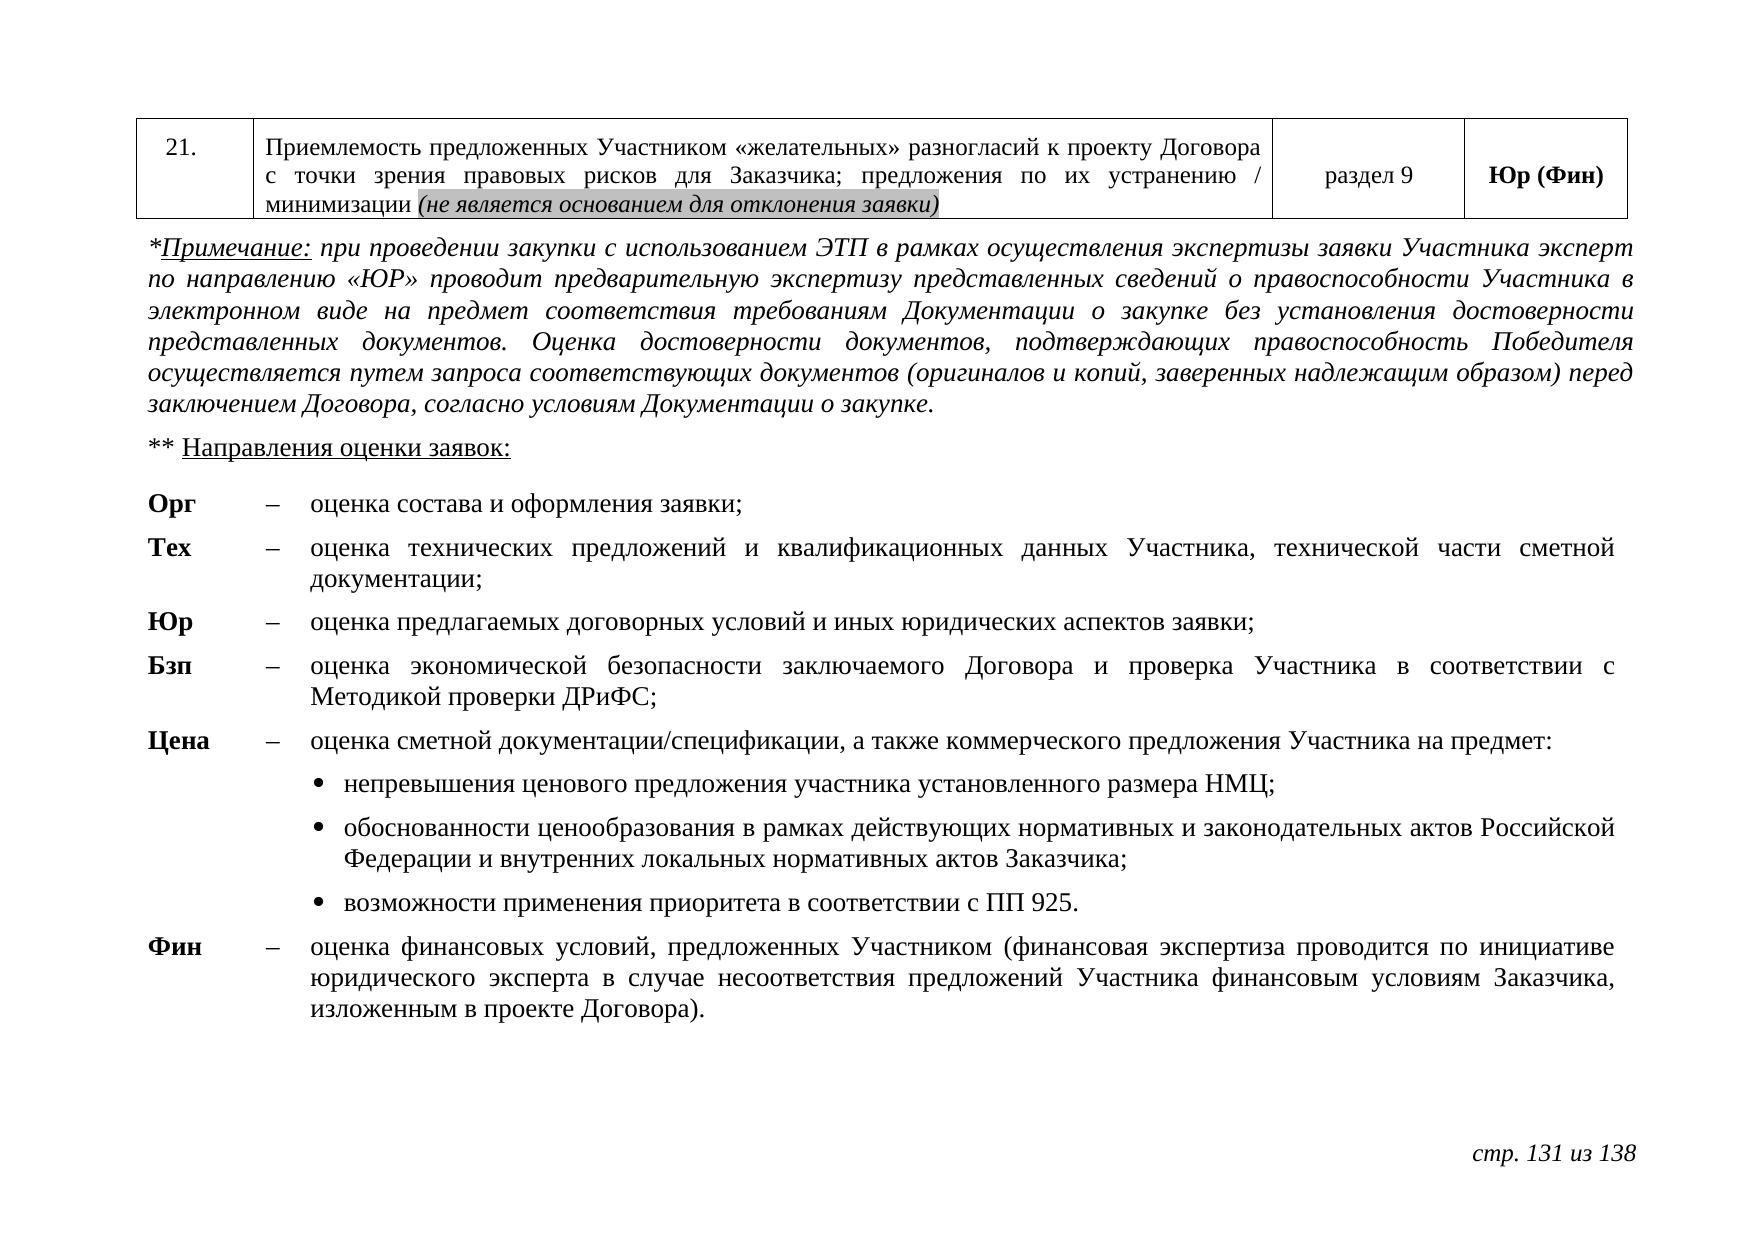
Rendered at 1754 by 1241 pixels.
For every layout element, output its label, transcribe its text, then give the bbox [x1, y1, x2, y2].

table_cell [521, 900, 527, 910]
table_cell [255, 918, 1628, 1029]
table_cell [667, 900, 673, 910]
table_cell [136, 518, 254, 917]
text *Примечание: при проведении закупки с использованием ЭТП в рамках осуществления экспертизы заявки Участника эксперт по направлению «ЮР» проводит предварительную экспертизу представленных сведений о правоспособности Участника в электронном виде на предмет соответствия требованиям Документации о закупке без установления достоверности представленных документов. Оценка достоверности документов, подтверждающих правоспособность Победителя осуществляется путем запроса соответствующих документов (оригиналов и копий, заверенных надлежащим образом) перед заключением Договора, согласно условиям Документации о закупке. [148, 231, 1636, 418]
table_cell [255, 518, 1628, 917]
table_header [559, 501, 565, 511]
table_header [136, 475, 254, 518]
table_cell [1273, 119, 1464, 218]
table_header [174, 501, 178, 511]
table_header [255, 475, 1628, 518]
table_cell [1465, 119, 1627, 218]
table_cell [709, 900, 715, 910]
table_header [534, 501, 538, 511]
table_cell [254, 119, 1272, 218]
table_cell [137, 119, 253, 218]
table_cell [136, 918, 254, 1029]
text ** Направления оценки заявок: [148, 431, 1636, 462]
